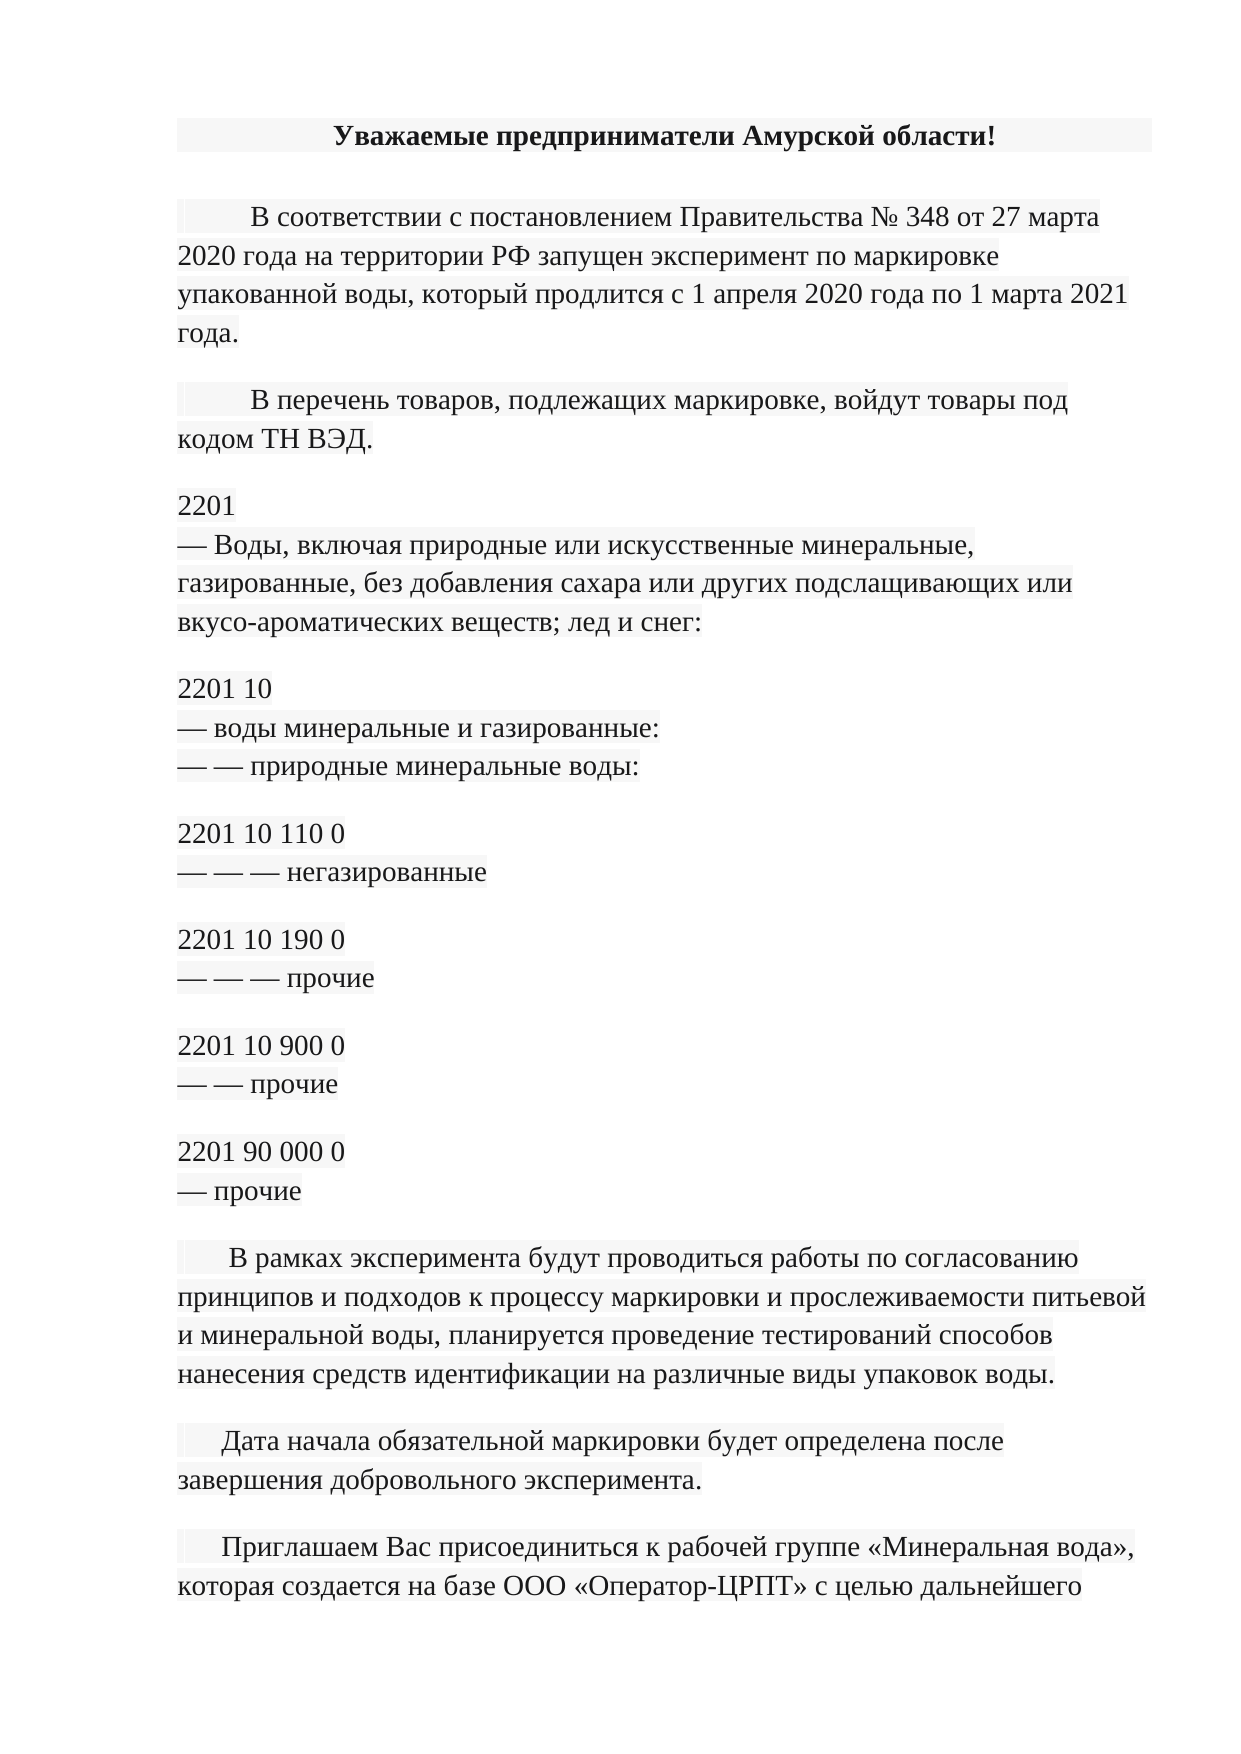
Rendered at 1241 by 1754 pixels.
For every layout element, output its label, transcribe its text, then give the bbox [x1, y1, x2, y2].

text Уважаемые предприниматели Амурской области! [177, 118, 1152, 152]
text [177, 169, 1152, 1601]
